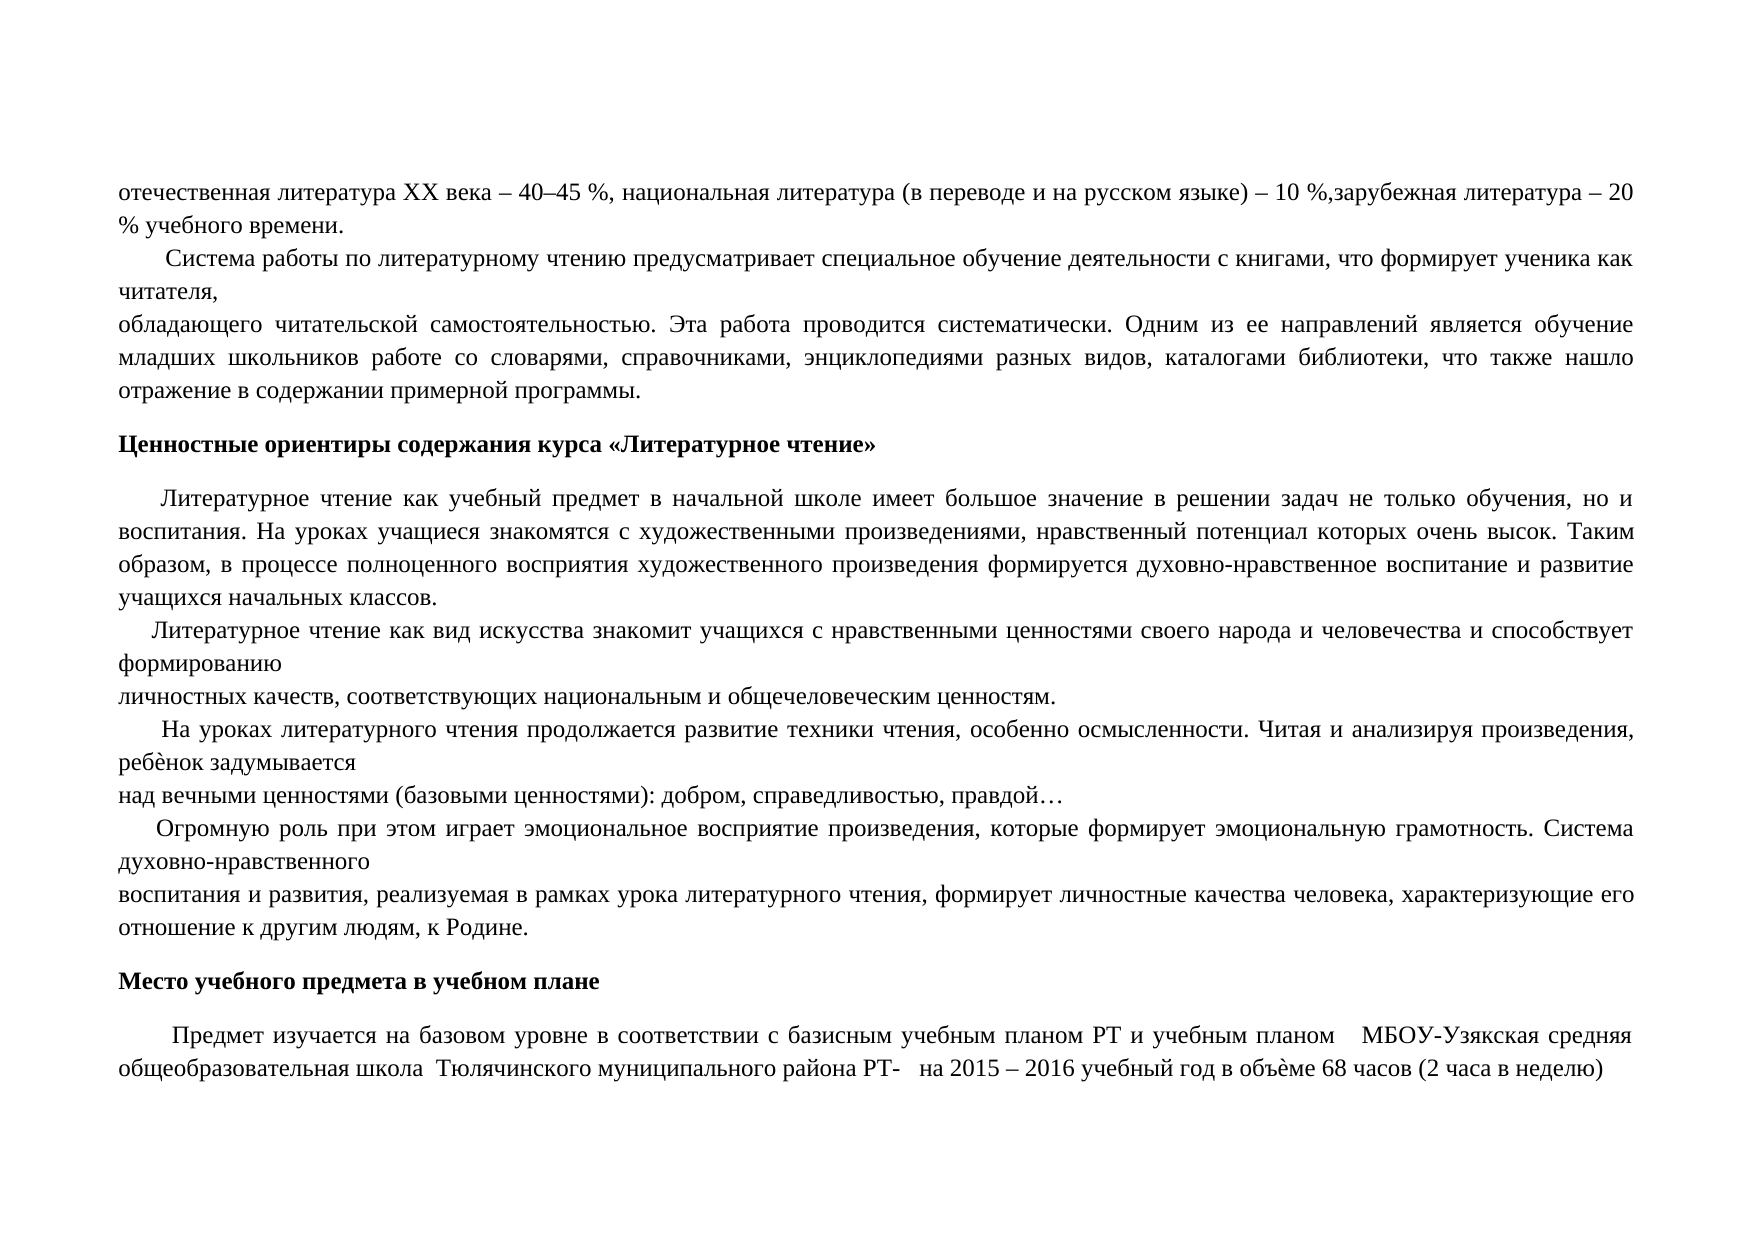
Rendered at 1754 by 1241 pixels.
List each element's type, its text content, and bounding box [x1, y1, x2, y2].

text личностных качеств, соответствующих национальным и общечеловеческим ценностям. [118, 681, 1636, 710]
text обладающего читательской самостоятельностью. Эта работа проводится систематически. Одним из ее направлений является обучение младших школьников работе со словарями, справочниками, энциклопедиями разных видов, каталогами библиотеки, что также нашло отражение в содержании примерной программы. [118, 309, 1636, 404]
text Место учебного предмета в учебном плане [118, 966, 1636, 995]
text Литературное чтение как учебный предмет в начальной школе имеет большое значение в решении задач не только обучения, но и воспитания. На уроках учащиеся знакомятся с художественными произведениями, нравственный потенциал которых очень высок. Таким образом, в процессе полноценного восприятия художественного произведения формируется духовно-нравственное воспитание и развитие учащихся начальных классов. [118, 483, 1636, 611]
text Литературное чтение как вид искусства знакомит учащихся с нравственными ценностями своего народа и человечества и способствует формированию [118, 615, 1636, 677]
text Ценностные ориентиры содержания курса «Литературное чтение» [118, 429, 1636, 458]
text Предмет изучается на базовом уровне в соответствии с базисным учебным планом РТ и учебным планом МБОУ-Узякская средняя общеобразовательная школа Тюлячинского муниципального района РТ- на 2015 – 2016 учебный год в объѐме 68 часов (2 часа в неделю) [118, 1020, 1636, 1082]
text На уроках литературного чтения продолжается развитие техники чтения, особенно осмысленности. Читая и анализируя произведения, ребѐнок задумывается [118, 714, 1636, 776]
text над вечными ценностями (базовыми ценностями): добром, справедливостью, правдой… [118, 780, 1636, 809]
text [118, 177, 1636, 239]
text Огромную роль при этом играет эмоциональное восприятие произведения, которые формирует эмоциональную грамотность. Система духовно-нравственного [118, 813, 1636, 875]
text Система работы по литературному чтению предусматривает специальное обучение деятельности с книгами, что формирует ученика как читателя, [118, 243, 1636, 305]
text воспитания и развития, реализуемая в рамках урока литературного чтения, формирует личностные качества человека, характеризующие его отношение к другим людям, к Родине. [118, 879, 1636, 941]
